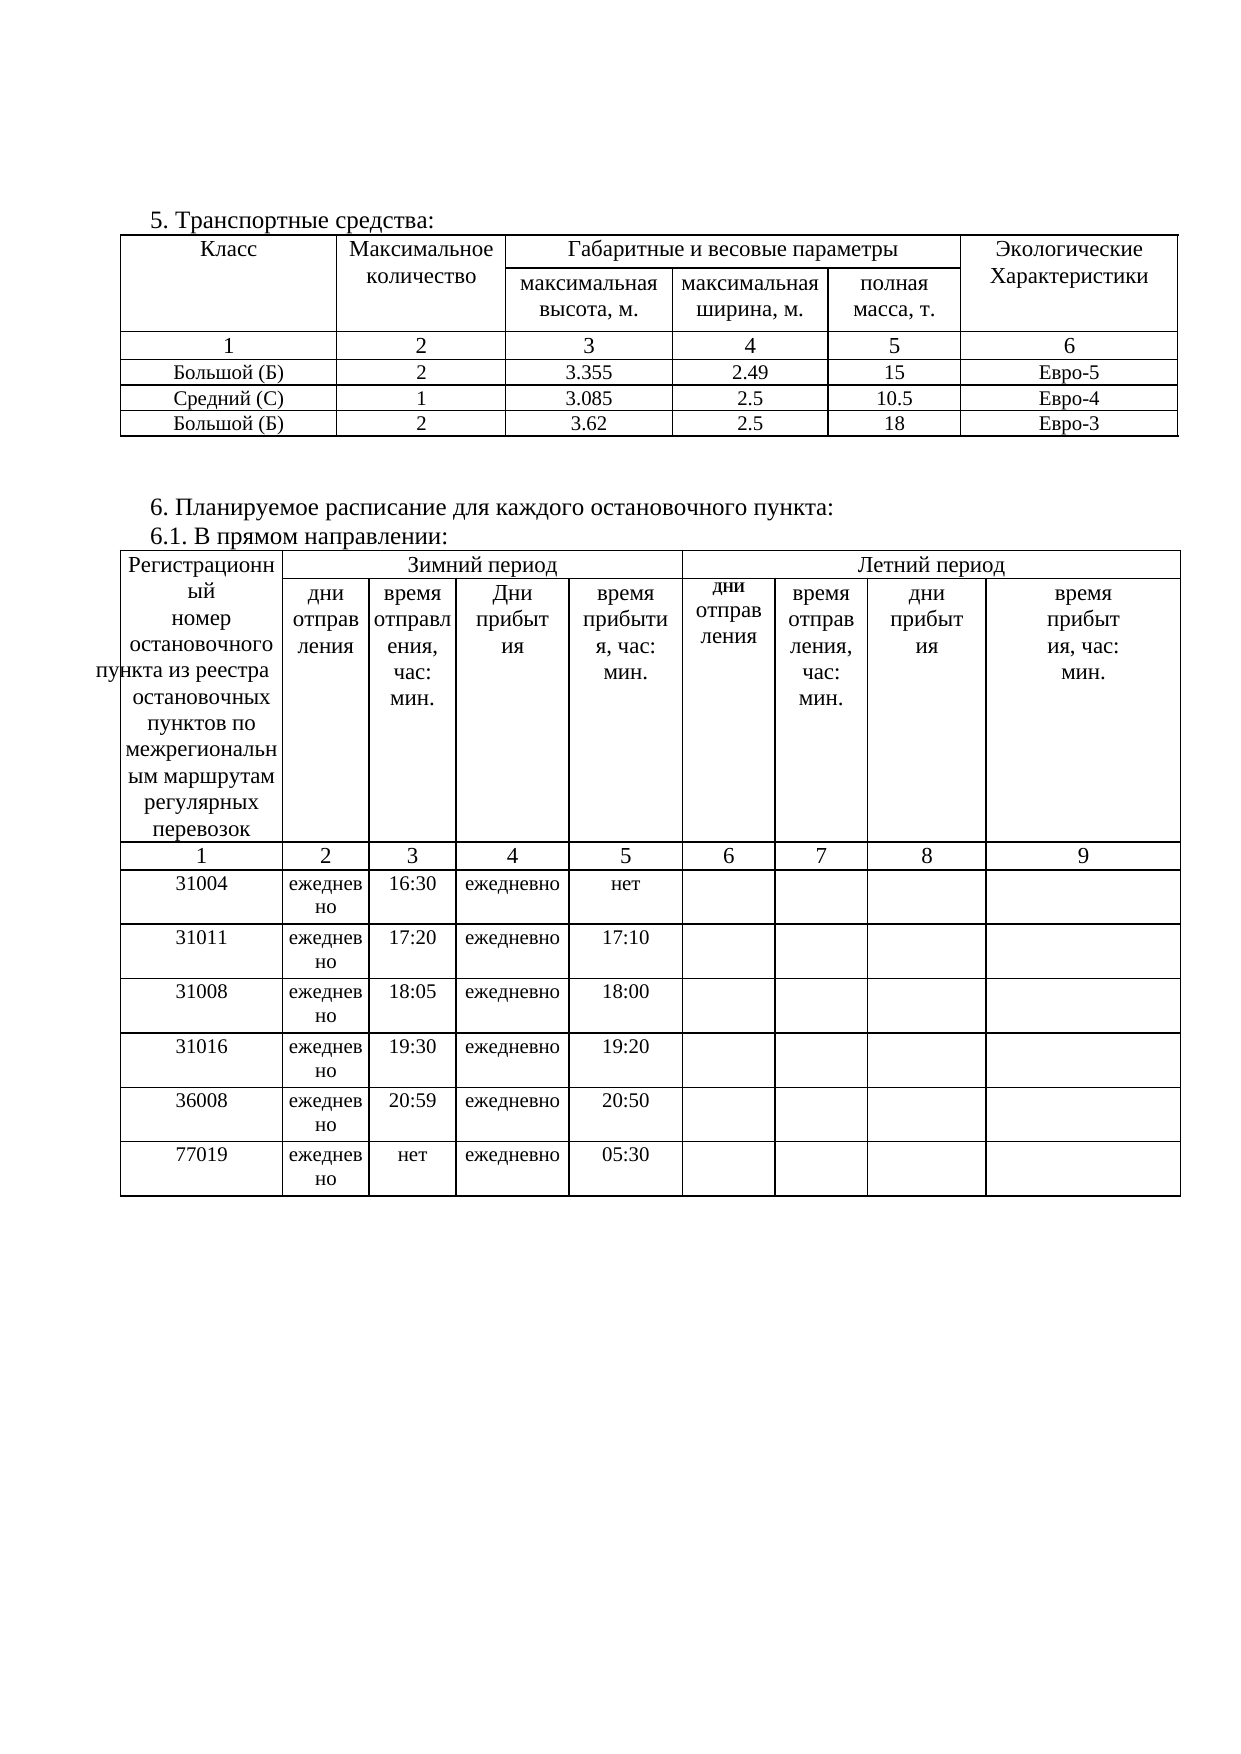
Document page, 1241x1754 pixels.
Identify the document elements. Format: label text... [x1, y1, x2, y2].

table_cell 3.62 [506, 411, 672, 435]
table_cell [868, 1034, 985, 1086]
table_cell Большой (Б) [121, 411, 336, 435]
table_cell [683, 1034, 774, 1086]
table_cell 16:30 [370, 871, 455, 923]
table_header Зимний период [283, 551, 682, 577]
table_header Габаритные и весовые параметры [506, 236, 960, 267]
table_cell 31008 [121, 979, 282, 1032]
table_cell ежедневно [457, 1088, 568, 1141]
text 6. Планируемое расписание для каждого остановочного пункта: [150, 492, 1090, 521]
text 5. Транспортные средства: [150, 205, 1090, 234]
table_cell ежедневно [283, 979, 368, 1032]
table_cell [987, 979, 1180, 1032]
table_cell [683, 979, 774, 1032]
table_cell ежедневно [283, 925, 368, 978]
table_cell максимальная ширина, м. [673, 269, 827, 331]
table_cell 36008 [121, 1088, 282, 1141]
table_cell [868, 871, 985, 923]
table_cell ежедневно [283, 1088, 368, 1141]
table_cell ежедневно [283, 871, 368, 923]
table_cell 15 [829, 360, 960, 384]
table_cell 20:50 [570, 1088, 682, 1141]
table_cell время прибыт ия, час: мин. [987, 579, 1180, 841]
table_cell 20:59 [370, 1088, 455, 1141]
table_cell [683, 925, 774, 978]
table_cell время отправл ения, час: мин. [370, 579, 455, 841]
table_cell 2.49 [673, 360, 827, 384]
table_cell 5 [570, 843, 682, 869]
table_cell 5 [829, 332, 960, 358]
table_cell 2.5 [673, 386, 827, 410]
table_cell дни отправ ления [283, 579, 368, 841]
table_cell ежедневно [457, 925, 568, 978]
table_cell Евро-4 [961, 386, 1177, 410]
table_cell [987, 1088, 1180, 1141]
table_cell [683, 1142, 774, 1195]
table_cell 3.355 [506, 360, 672, 384]
table_cell Средний (С) [121, 386, 336, 410]
table_cell 18:00 [570, 979, 682, 1032]
table_cell ежедневно [283, 1142, 368, 1195]
table_cell [776, 1088, 867, 1141]
table_cell 1 [121, 332, 336, 358]
table_cell ежедневно [457, 1142, 568, 1195]
table_cell 2 [337, 360, 505, 384]
table_cell 18:05 [370, 979, 455, 1032]
table_cell 17:20 [370, 925, 455, 978]
table_cell 31016 [121, 1034, 282, 1086]
table_cell [776, 925, 867, 978]
table_cell 6 [683, 843, 774, 869]
table_cell нет [370, 1142, 455, 1195]
table_cell 05:30 [570, 1142, 682, 1195]
table_cell 19:30 [370, 1034, 455, 1086]
table_cell 18 [829, 411, 960, 435]
table_cell ежедневно [283, 1034, 368, 1086]
text 6.1. В прямом направлении: [150, 521, 1090, 549]
table_cell [987, 871, 1180, 923]
table_cell дни прибыт ия [868, 579, 985, 841]
table_header Класс [121, 236, 336, 331]
table_cell полная масса, т. [829, 269, 960, 331]
table_cell 3.085 [506, 386, 672, 410]
table_cell 4 [457, 843, 568, 869]
table_cell 1 [121, 843, 282, 869]
table_cell Евро-3 [961, 411, 1177, 435]
table_cell время прибыти я, час: мин. [570, 579, 682, 841]
table_cell 2.5 [673, 411, 827, 435]
table_header Летний период [683, 551, 1180, 577]
table_header Регистрационный номер остановочного пункта из реестра остановочных пунктов по межрегиональным маршрутам регулярных перевозок [121, 551, 282, 841]
table_cell ежедневно [457, 871, 568, 923]
table_cell 31011 [121, 925, 282, 978]
table_cell [683, 871, 774, 923]
table_cell 2 [283, 843, 368, 869]
table_cell ежедневно [457, 979, 568, 1032]
table_cell 19:20 [570, 1034, 682, 1086]
table_cell [868, 1088, 985, 1141]
table_cell 77019 [121, 1142, 282, 1195]
table_cell Евро-5 [961, 360, 1177, 384]
table_cell 3 [370, 843, 455, 869]
table_cell 31004 [121, 871, 282, 923]
table_cell 6 [961, 332, 1177, 358]
table_header Экологические Характеристики [961, 236, 1177, 331]
table_cell [776, 871, 867, 923]
table_cell [868, 979, 985, 1032]
table_cell 2 [337, 411, 505, 435]
table_cell 10.5 [829, 386, 960, 410]
table_cell [987, 925, 1180, 978]
table_cell нет [570, 871, 682, 923]
table_cell Дни прибыт ия [457, 579, 568, 841]
table_cell время отправ ления, час: мин. [776, 579, 867, 841]
table_cell 9 [987, 843, 1180, 869]
table_cell 7 [776, 843, 867, 869]
table_cell 1 [337, 386, 505, 410]
table_cell максимальная высота, м. [506, 269, 672, 331]
table_cell [868, 1142, 985, 1195]
table_cell 17:10 [570, 925, 682, 978]
table_cell 4 [673, 332, 827, 358]
table_cell 8 [868, 843, 985, 869]
table_cell Большой (Б) [121, 360, 336, 384]
table_cell [776, 1142, 867, 1195]
table_cell 3 [506, 332, 672, 358]
table_header Максимальное количество [337, 236, 505, 331]
table_cell 2 [337, 332, 505, 358]
table_cell [683, 1088, 774, 1141]
table_cell ДНИ отправ ления [683, 579, 774, 841]
table_cell [987, 1034, 1180, 1086]
table_cell ежедневно [457, 1034, 568, 1086]
table_cell [987, 1142, 1180, 1195]
table_cell [776, 1034, 867, 1086]
table_cell [868, 925, 985, 978]
table_cell [776, 979, 867, 1032]
